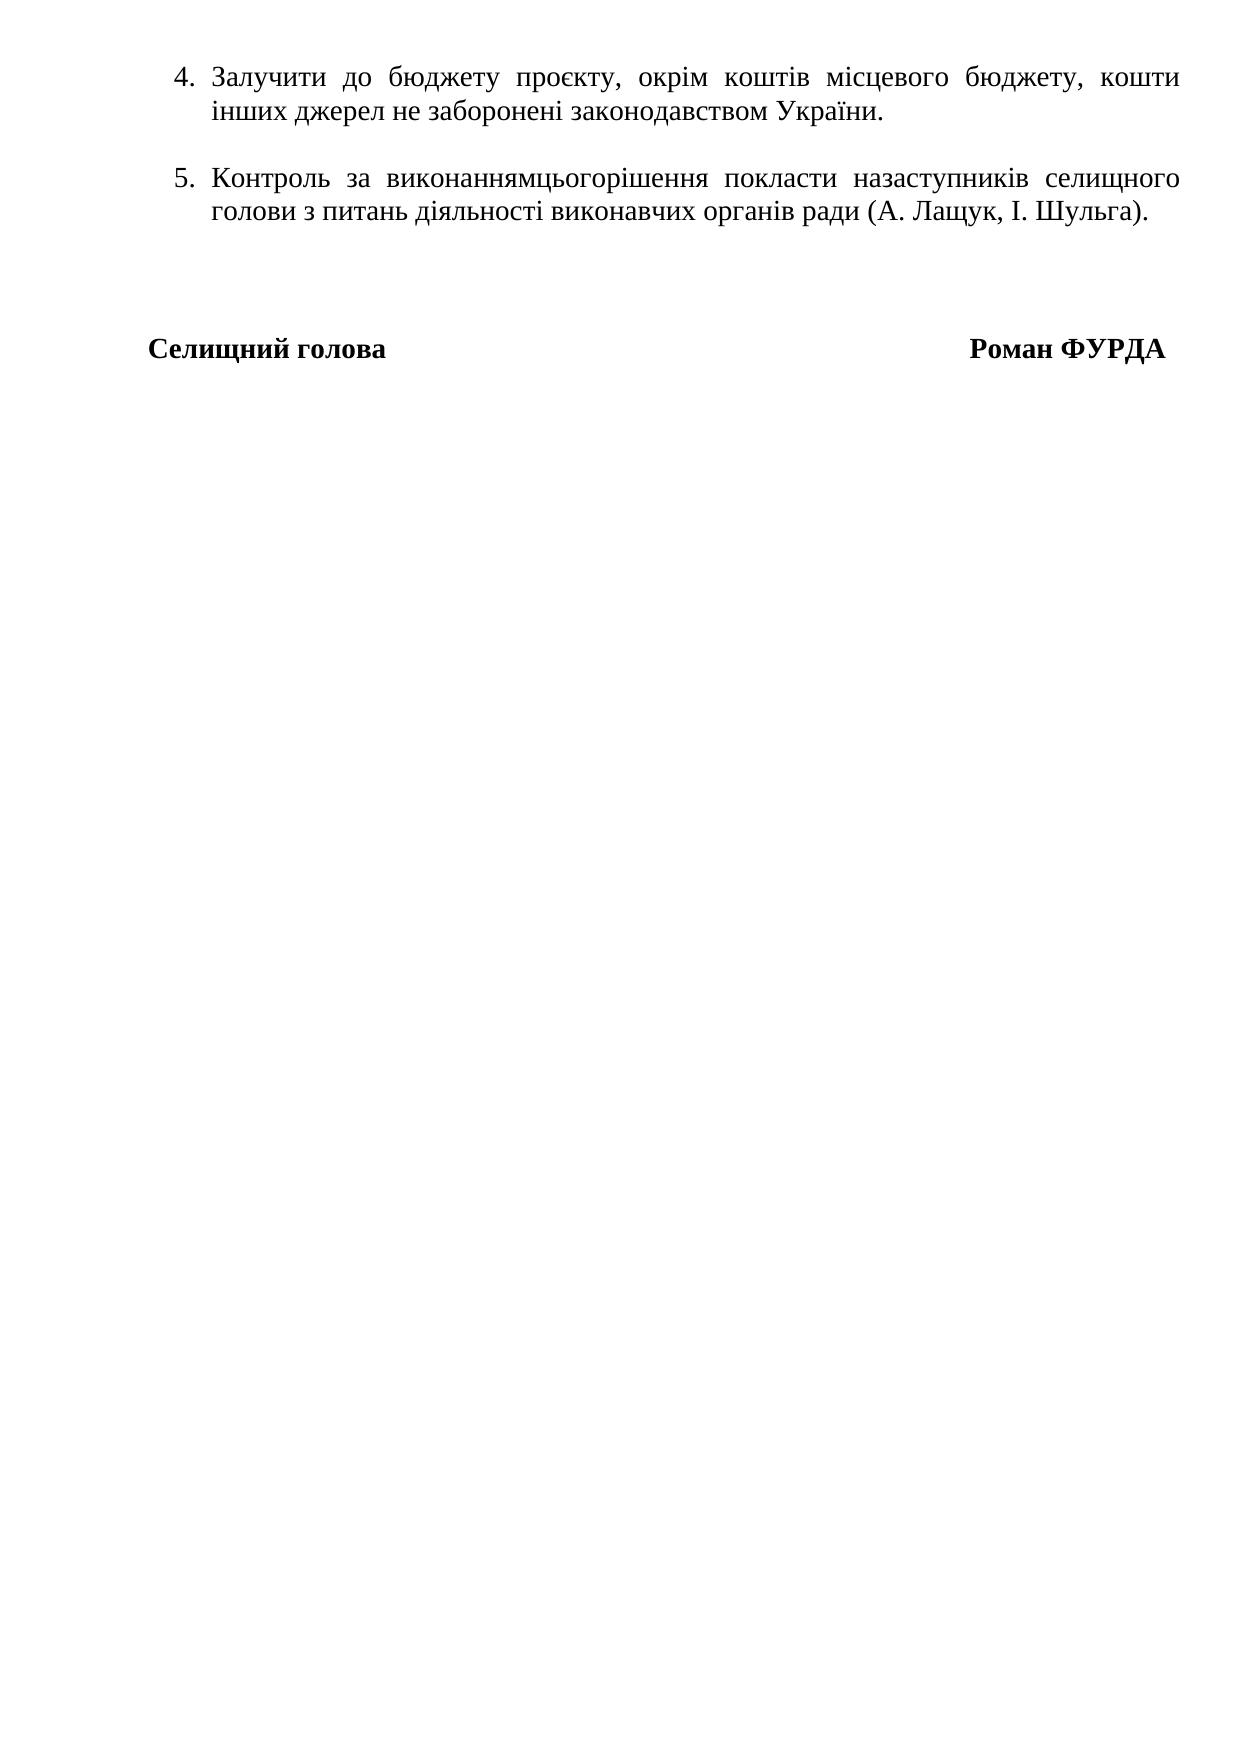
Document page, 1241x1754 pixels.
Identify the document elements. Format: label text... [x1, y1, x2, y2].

text Селищний голова Роман ФУРДА [148, 331, 1181, 365]
list Контроль за виконаннямцьогорішення покласти назаступників селищного голови з питань діяльності виконавчих органів ради (А. Лащук, І. Шульга). [174, 160, 1181, 227]
list Залучити до бюджету проєкту, окрім коштів місцевого бюджету, кошти інших джерел не заборонені законодавством України. [174, 59, 1181, 126]
